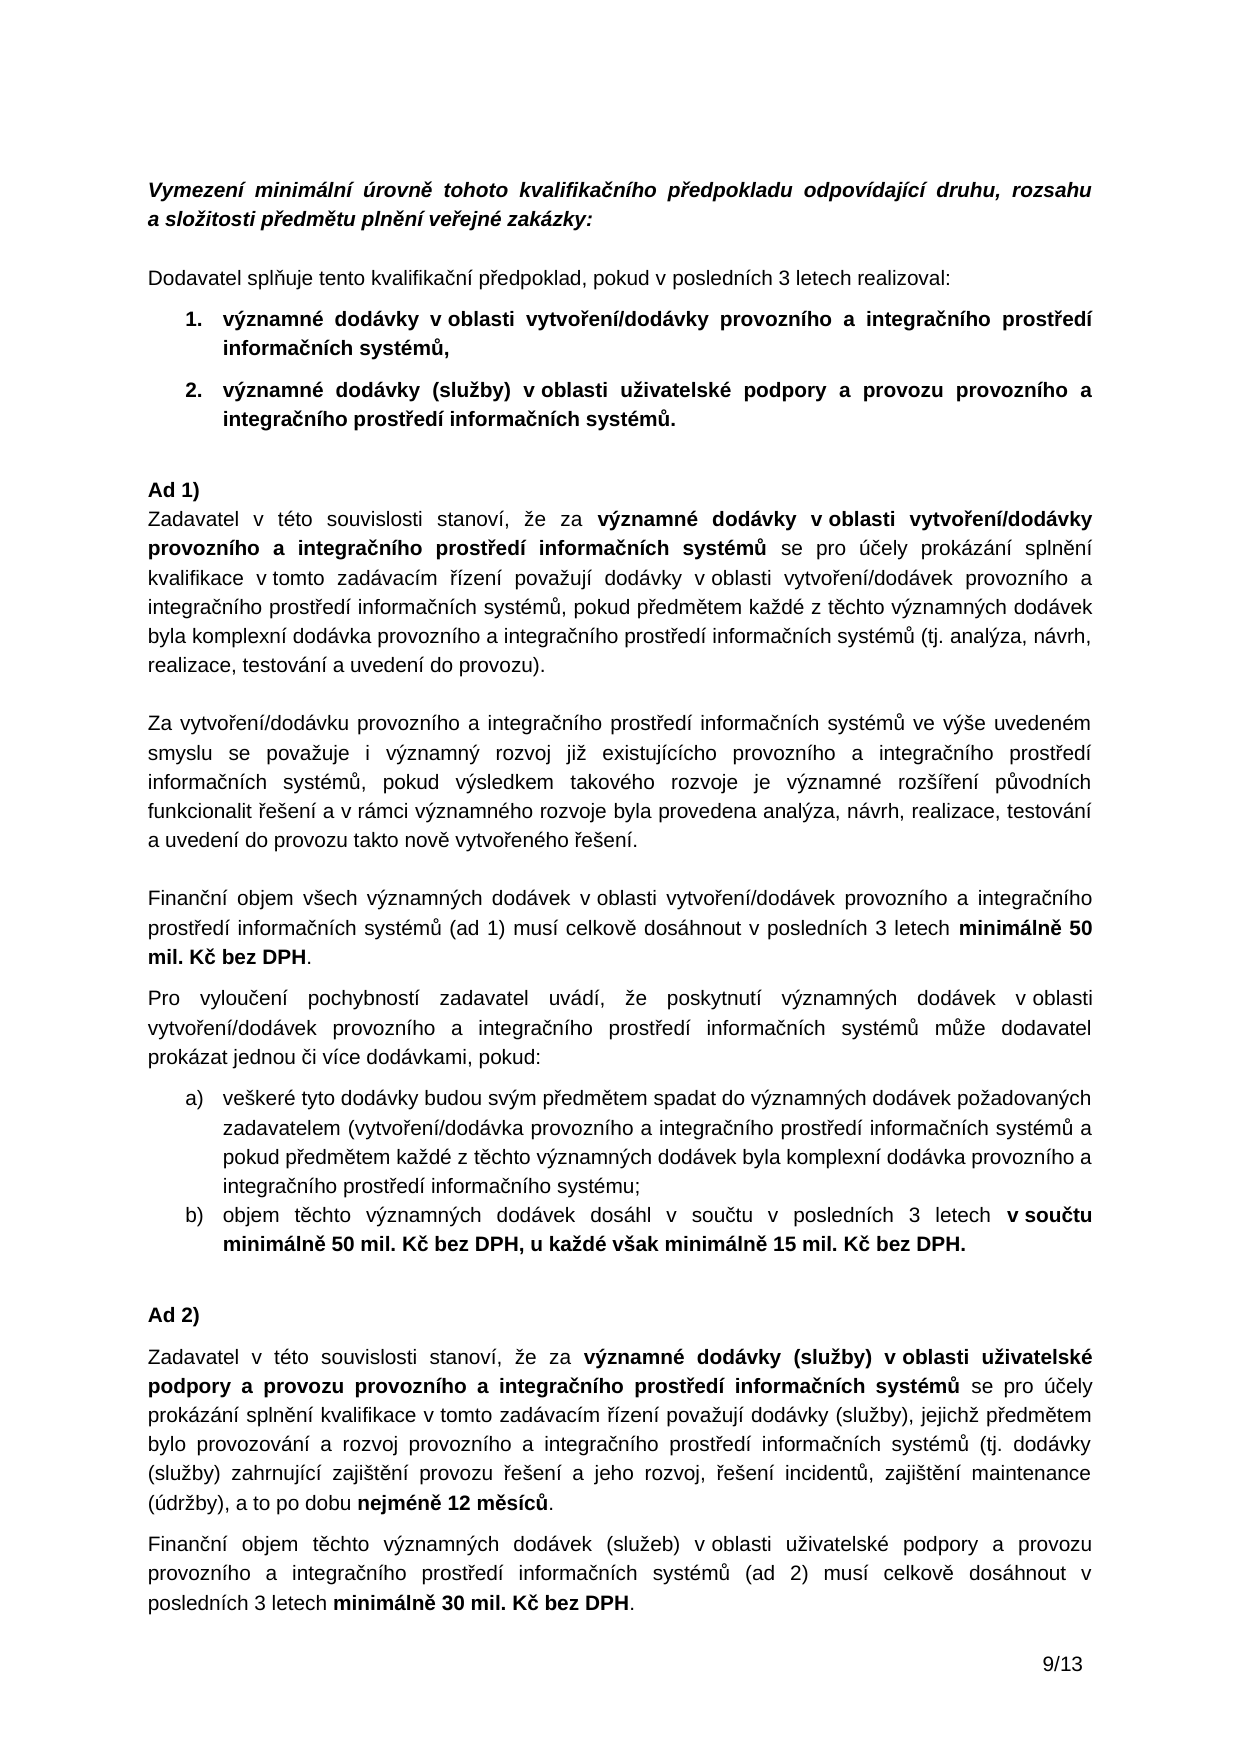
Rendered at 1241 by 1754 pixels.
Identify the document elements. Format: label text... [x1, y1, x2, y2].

text Zadavatel v této souvislosti stanoví, že za významné dodávky (služby) v oblasti uživatelské podpory a provozu provozního a integračního prostředí informačních systémů se pro účely prokázání splnění kvalifikace v tomto zadávacím řízení považují dodávky (služby), jejichž předmětem bylo provozování a rozvoj provozního a integračního prostředí informačních systémů (tj. dodávky (služby) zahrnující zajištění provozu řešení a jeho rozvoj, řešení incidentů, zajištění maintenance (údržby), a to po dobu nejméně 12 měsíců. [148, 1339, 1093, 1514]
list významné dodávky v oblasti vytvoření/dodávky provozního a integračního prostředí informačních systémů, [185, 302, 1093, 360]
text Finanční objem všech významných dodávek v oblasti vytvoření/dodávek provozního a integračního prostředí informačních systémů (ad 1) musí celkově dosáhnout v posledních 3 letech minimálně 50 mil. Kč bez DPH. [148, 881, 1093, 968]
list objem těchto významných dodávek dosáhl v součtu v posledních 3 letech v součtu minimálně 50 mil. Kč bez DPH, u každé však minimálně 15 mil. Kč bez DPH. [185, 1198, 1093, 1256]
text Za vytvoření/dodávku provozního a integračního prostředí informačních systémů ve výše uvedeném smyslu se považuje i významný rozvoj již existujícícho provozního a integračního prostředí informačních systémů, pokud výsledkem takového rozvoje je významné rozšíření původních funkcionalit řešení a v rámci významného rozvoje byla provedena analýza, návrh, realizace, testování a uvedení do provozu takto nově vytvořeného řešení. [148, 706, 1093, 852]
list významné dodávky (služby) v oblasti uživatelské podpory a provozu provozního a integračního prostředí informačních systémů. [185, 373, 1093, 431]
text Ad 1) [148, 473, 1093, 502]
text Zadavatel v této souvislosti stanoví, že za významné dodávky v oblasti vytvoření/dodávky provozního a integračního prostředí informačních systémů se pro účely prokázání splnění kvalifikace v tomto zadávacím řízení považují dodávky v oblasti vytvoření/dodávek provozního a integračního prostředí informačních systémů, pokud předmětem každé z těchto významných dodávek byla komplexní dodávka provozního a integračního prostředí informačních systémů (tj. analýza, návrh, realizace, testování a uvedení do provozu). [148, 502, 1093, 677]
text Pro vyloučení pochybností zadavatel uvádí, že poskytnutí významných dodávek v oblasti vytvoření/dodávek provozního a integračního prostředí informačních systémů může dodavatel prokázat jednou či více dodávkami, pokud: [148, 981, 1093, 1068]
text Dodavatel splňuje tento kvalifikační předpoklad, pokud v posledních 3 letech realizoval: [148, 260, 1093, 289]
text Ad 2) [148, 1298, 1093, 1327]
list veškeré tyto dodávky budou svým předmětem spadat do významných dodávek požadovaných zadavatelem (vytvoření/dodávka provozního a integračního prostředí informačních systémů a pokud předmětem každé z těchto významných dodávek byla komplexní dodávka provozního a integračního prostředí informačního systému; [185, 1081, 1093, 1198]
text Vymezení minimální úrovně tohoto kvalifikačního předpokladu odpovídající druhu, rozsahu a složitosti předmětu plnění veřejné zakázky: [148, 173, 1093, 231]
text Finanční objem těchto významných dodávek (služeb) v oblasti uživatelské podpory a provozu provozního a integračního prostředí informačních systémů (ad 2) musí celkově dosáhnout v posledních 3 letech minimálně 30 mil. Kč bez DPH. [148, 1527, 1093, 1614]
